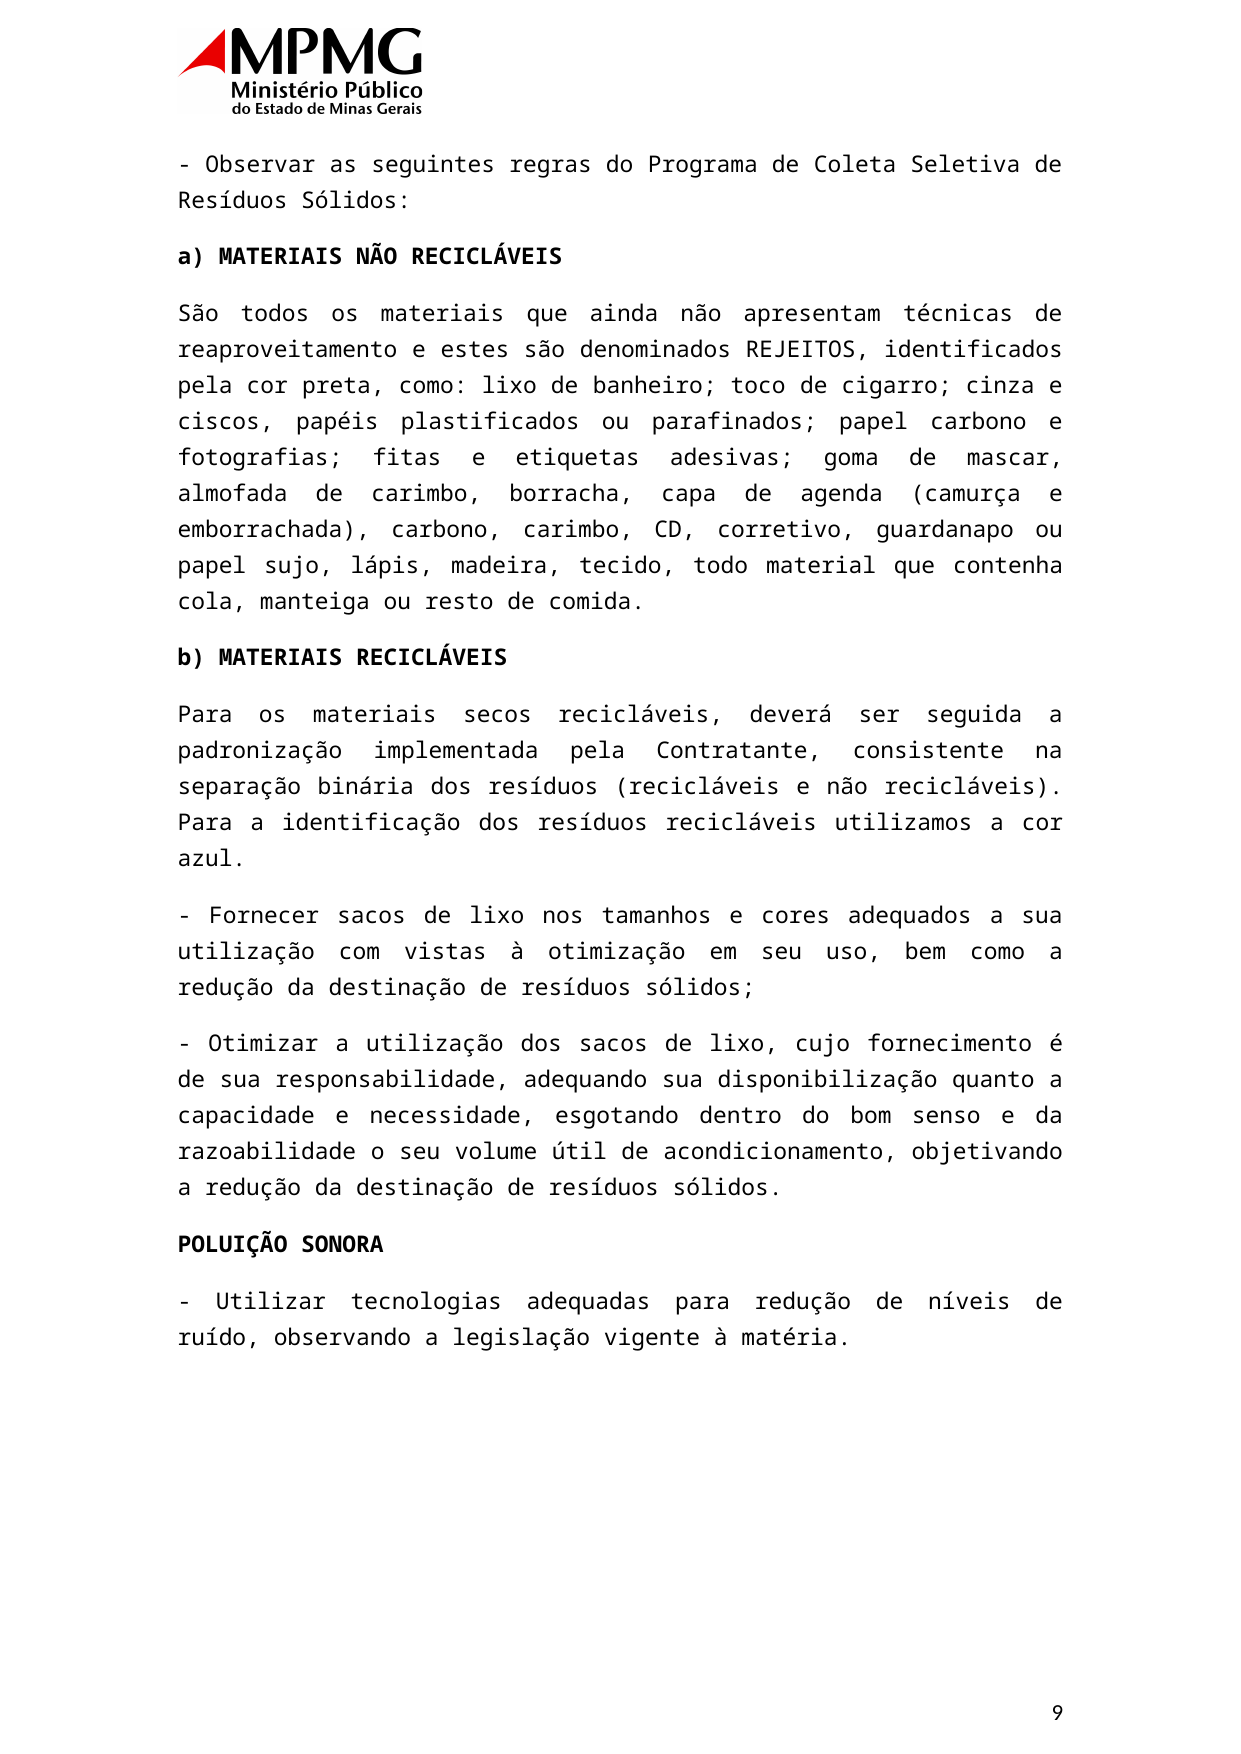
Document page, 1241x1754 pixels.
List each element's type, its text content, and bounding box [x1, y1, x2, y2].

text São todos os materiais que ainda não apresentam técnicas de reaproveitamento e estes são denominados REJEITOS, identificados pela cor preta, como: lixo de banheiro; toco de cigarro; cinza e ciscos, papéis plastificados ou parafinados; papel carbono e fotografias; fitas e etiquetas adesivas; goma de mascar, almofada de carimbo, borracha, capa de agenda (camurça e emborrachada), carbono, carimbo, CD, corretivo, guardanapo ou papel sujo, lápis, madeira, tecido, todo material que contenha cola, manteiga ou resto de comida. [177, 297, 1063, 616]
text - Otimizar a utilização dos sacos de lixo, cujo fornecimento é de sua responsabilidade, adequando sua disponibilização quanto a capacidade e necessidade, esgotando dentro do bom senso e da razoabilidade o seu volume útil de acondicionamento, objetivando a redução da destinação de resíduos sólidos. [177, 1027, 1063, 1202]
text POLUIÇÃO SONORA [177, 1228, 1063, 1259]
text b) MATERIAIS RECICLÁVEIS [177, 641, 1063, 673]
text - Observar as seguintes regras do Programa de Coleta Seletiva de Resíduos Sólidos: [177, 148, 1063, 215]
text a) MATERIAIS NÃO RECICLÁVEIS [177, 240, 1063, 272]
picture [177, 28, 423, 114]
text Para os materiais secos recicláveis, deverá ser seguida a padronização implementada pela Contratante, consistente na separação binária dos resíduos (recicláveis e não recicláveis). Para a identificação dos resíduos recicláveis utilizamos a cor azul. [177, 698, 1063, 873]
text - Fornecer sacos de lixo nos tamanhos e cores adequados a sua utilização com vistas à otimização em seu uso, bem como a redução da destinação de resíduos sólidos; [177, 899, 1063, 1002]
text - Utilizar tecnologias adequadas para redução de níveis de ruído, observando a legislação vigente à matéria. [177, 1284, 1063, 1352]
